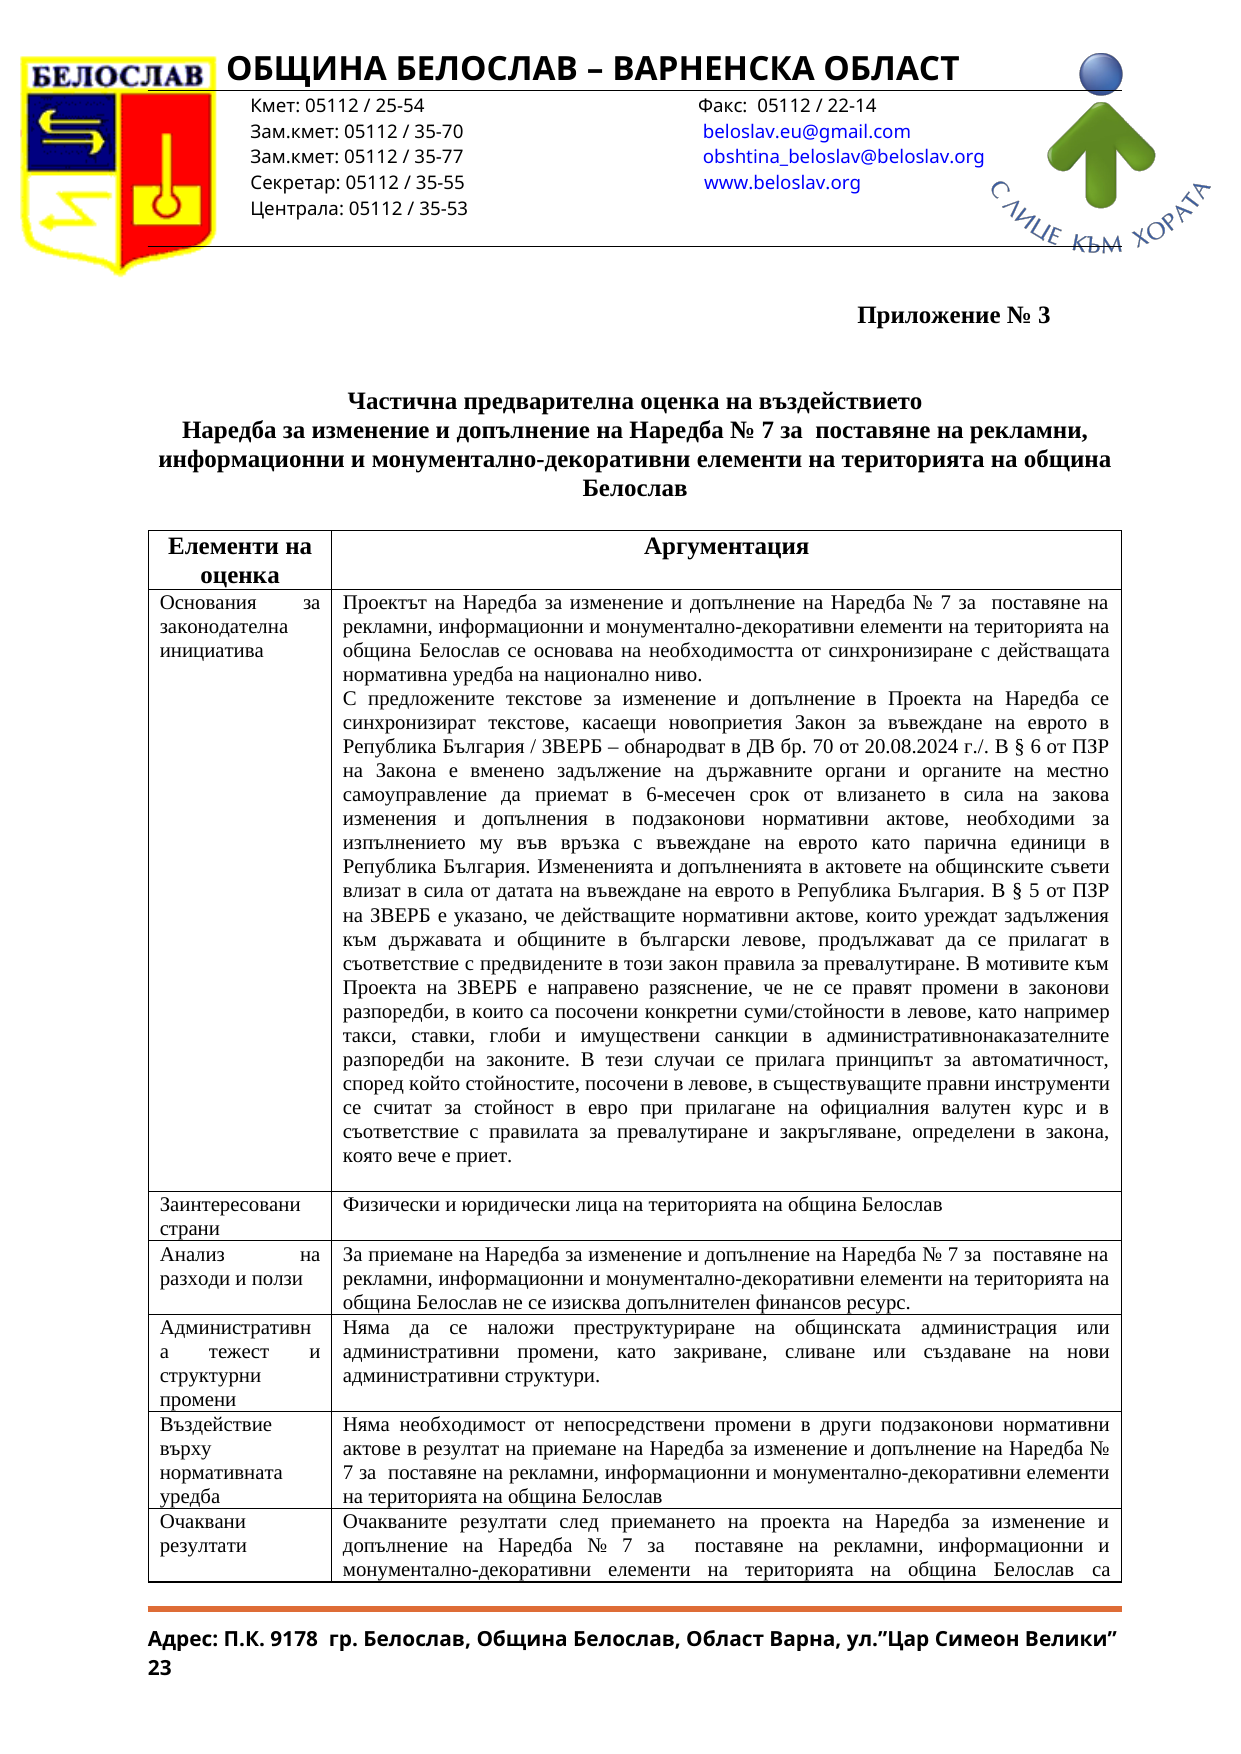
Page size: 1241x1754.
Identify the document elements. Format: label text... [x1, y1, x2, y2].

table_cell Административна тежест и структурни промени [149, 1315, 331, 1411]
table_cell Проектът на Наредба за изменение и допълнение на Наредба № 7 за поставяне на рекламни, информационни и монументално-декоративни елементи на територията на община Белослав се основава на необходимостта от синхронизиране с действащата нормативна уредба на национално ниво. С предложените текстове за изменение и допълнение в Проекта на Наредба се синхронизират текстове, касаещи новоприетия Закон за въвеждане на еврото в Република България / ЗВЕРБ – обнародват в ДВ бр. 70 от 20.08.2024 г./. В § 6 от ПЗР на Закона е вменено задължение на държавните органи и органите на местно самоуправление да приемат в 6-месечен срок от влизането в сила на закова изменения и допълнения в подзаконови нормативни актове, необходими за изпълнението му във връзка с въвеждане на еврото като парична единици в Република България. Измененията и допълненията в актовете на общинските съвети влизат в сила от датата на въвеждане на еврото в Република България. В § 5 от ПЗР на ЗВЕРБ е указано, че действащите нормативни актове, които уреждат задължения към държавата и общините в български левове, продължават да се прилагат в съответствие с предвидените в този закон правила за превалутиране. В мотивите към Проекта на ЗВЕРБ е направено разяснение, че не се правят промени в законови разпоредби, в които са посочени конкретни суми/стойности в левове, като например такси, ставки, глоби и имуществени санкции в административнонаказателните разпоредби на законите. В тези случаи се прилага принципът за автоматичност, според който стойностите, посочени в левове, в съществуващите правни инструменти се считат за стойност в евро при прилагане на официалния валутен курс и в съответствие с правилата за превалутиране и закръгляване, определени в закона, която вече е приет. [332, 590, 1121, 1191]
picture [19, 56, 218, 279]
table_cell За приемане на Наредба за изменение и допълнение на Наредба № 7 за поставяне на рекламни, информационни и монументално-декоративни елементи на територията на община Белослав не се изисква допълнителен финансов ресурс. [332, 1241, 1121, 1314]
text Частична предварителна оценка на въздействието [148, 386, 1122, 415]
table_cell Заинтересовани страни [149, 1192, 331, 1240]
picture [987, 49, 1214, 260]
text Приложение № 3 [148, 300, 1122, 329]
table_cell Физически и юридически лица на територията на община Белослав [332, 1192, 1121, 1240]
table_header Аргументация [332, 531, 1121, 589]
table_cell Няма необходимост от непосредствени промени в други подзаконови нормативни актове в резултат на приемане на Наредба за изменение и допълнение на Наредба № 7 за поставяне на рекламни, информационни и монументално-декоративни елементи на територията на община Белослав [332, 1412, 1121, 1508]
table_cell Няма да се наложи преструктуриране на общинската администрация или административни промени, като закриване, сливане или създаване на нови административни структури. [332, 1315, 1121, 1411]
table_cell Основания за законодателна инициатива [149, 590, 331, 1191]
table_cell Въздействие върху нормативната уредба [149, 1412, 331, 1508]
table_header Елементи на оценка [149, 531, 331, 589]
table_cell Анализ на разходи и ползи [149, 1241, 331, 1314]
table_cell Очаквани резултати [149, 1509, 331, 1581]
text Наредба за изменение и допълнение на Наредба № 7 за поставяне на рекламни, информационни и монументално-декоративни елементи на територията на община Белослав [148, 415, 1122, 501]
